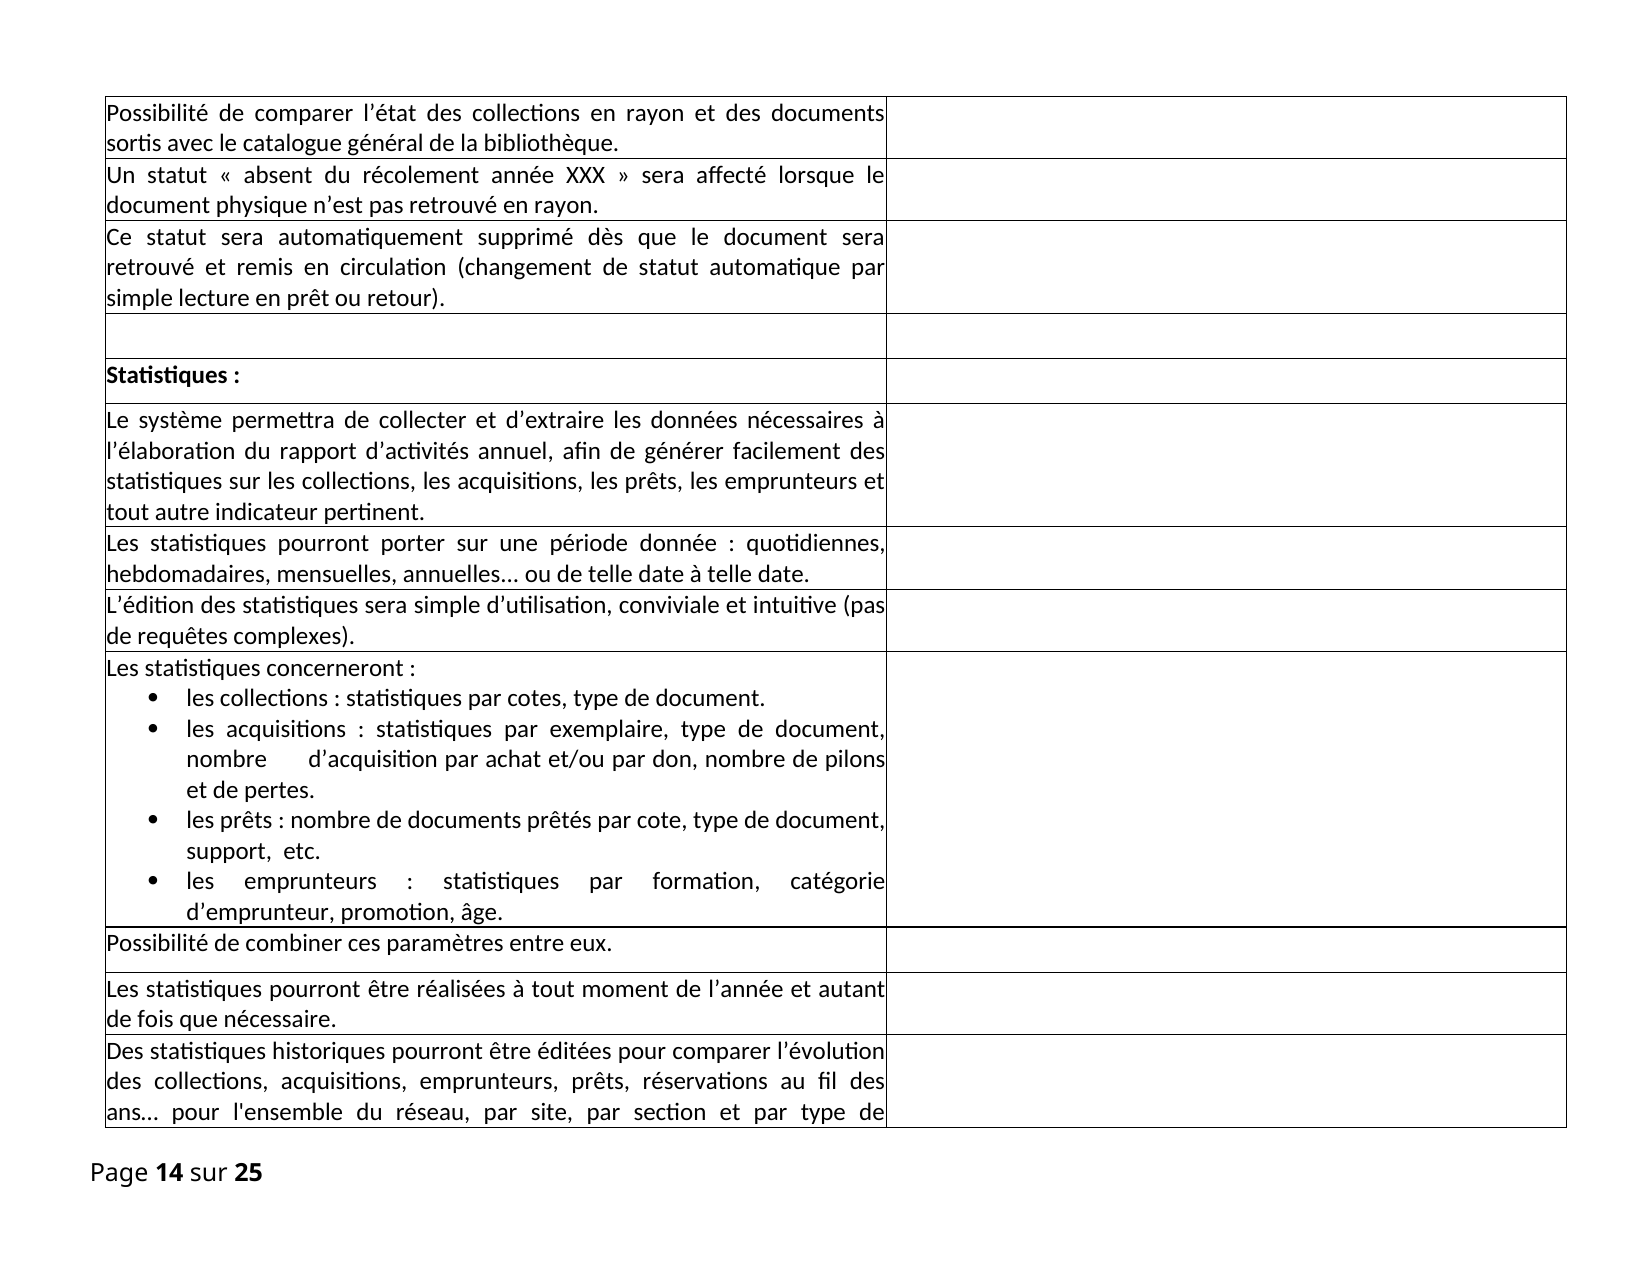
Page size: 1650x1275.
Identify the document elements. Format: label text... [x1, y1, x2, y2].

table_cell Un statut « absent du récolement année XXX » sera affecté lorsque le document physique n’est pas retrouvé en rayon. [106, 159, 886, 220]
table_cell Les statistiques pourront être réalisées à tout moment de l’année et autant de fois que nécessaire. [106, 973, 886, 1034]
table_cell [887, 159, 1566, 220]
table_cell [887, 404, 1566, 526]
table_cell L’édition des statistiques sera simple d’utilisation, conviviale et intuitive (pas de requêtes complexes). [106, 590, 886, 651]
table_cell Le système permettra de collecter et d’extraire les données nécessaires à l’élaboration du rapport d’activités annuel, afin de générer facilement des statistiques sur les collections, les acquisitions, les prêts, les emprunteurs et tout autre indicateur pertinent. [106, 404, 886, 526]
table_cell [106, 314, 886, 358]
table_cell [887, 314, 1566, 358]
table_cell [106, 1035, 886, 1127]
table_cell Les statistiques pourront porter sur une période donnée : quotidiennes, hebdomadaires, mensuelles, annuelles... ou de telle date à telle date. [106, 527, 886, 588]
table_cell [887, 527, 1566, 588]
table_cell [887, 973, 1566, 1034]
table_cell [887, 928, 1566, 972]
table_cell Statistiques : [106, 359, 886, 403]
table_cell Possibilité de comparer l’état des collections en rayon et des documents sortis avec le catalogue général de la bibliothèque. [106, 97, 886, 158]
table_cell Les statistiques concerneront : les collections : statistiques par cotes, type de document. les acquisitions : statistiques par exemplaire, type de document, nombre d’acquisition par achat et/ou par don, nombre de pilons et de pertes. les prêts : nombre de documents prêtés par cote, type de document, support, etc. les emprunteurs : statistiques par formation, catégorie d’emprunteur, promotion, âge. [106, 652, 886, 926]
table_cell [887, 1035, 1566, 1127]
table_cell [887, 652, 1566, 926]
table_cell [887, 221, 1566, 313]
table_cell Ce statut sera automatiquement supprimé dès que le document sera retrouvé et remis en circulation (changement de statut automatique par simple lecture en prêt ou retour). [106, 221, 886, 313]
table_cell [887, 590, 1566, 651]
table_cell [887, 359, 1566, 403]
table_cell [887, 97, 1566, 158]
table_cell Possibilité de combiner ces paramètres entre eux. [106, 928, 886, 972]
